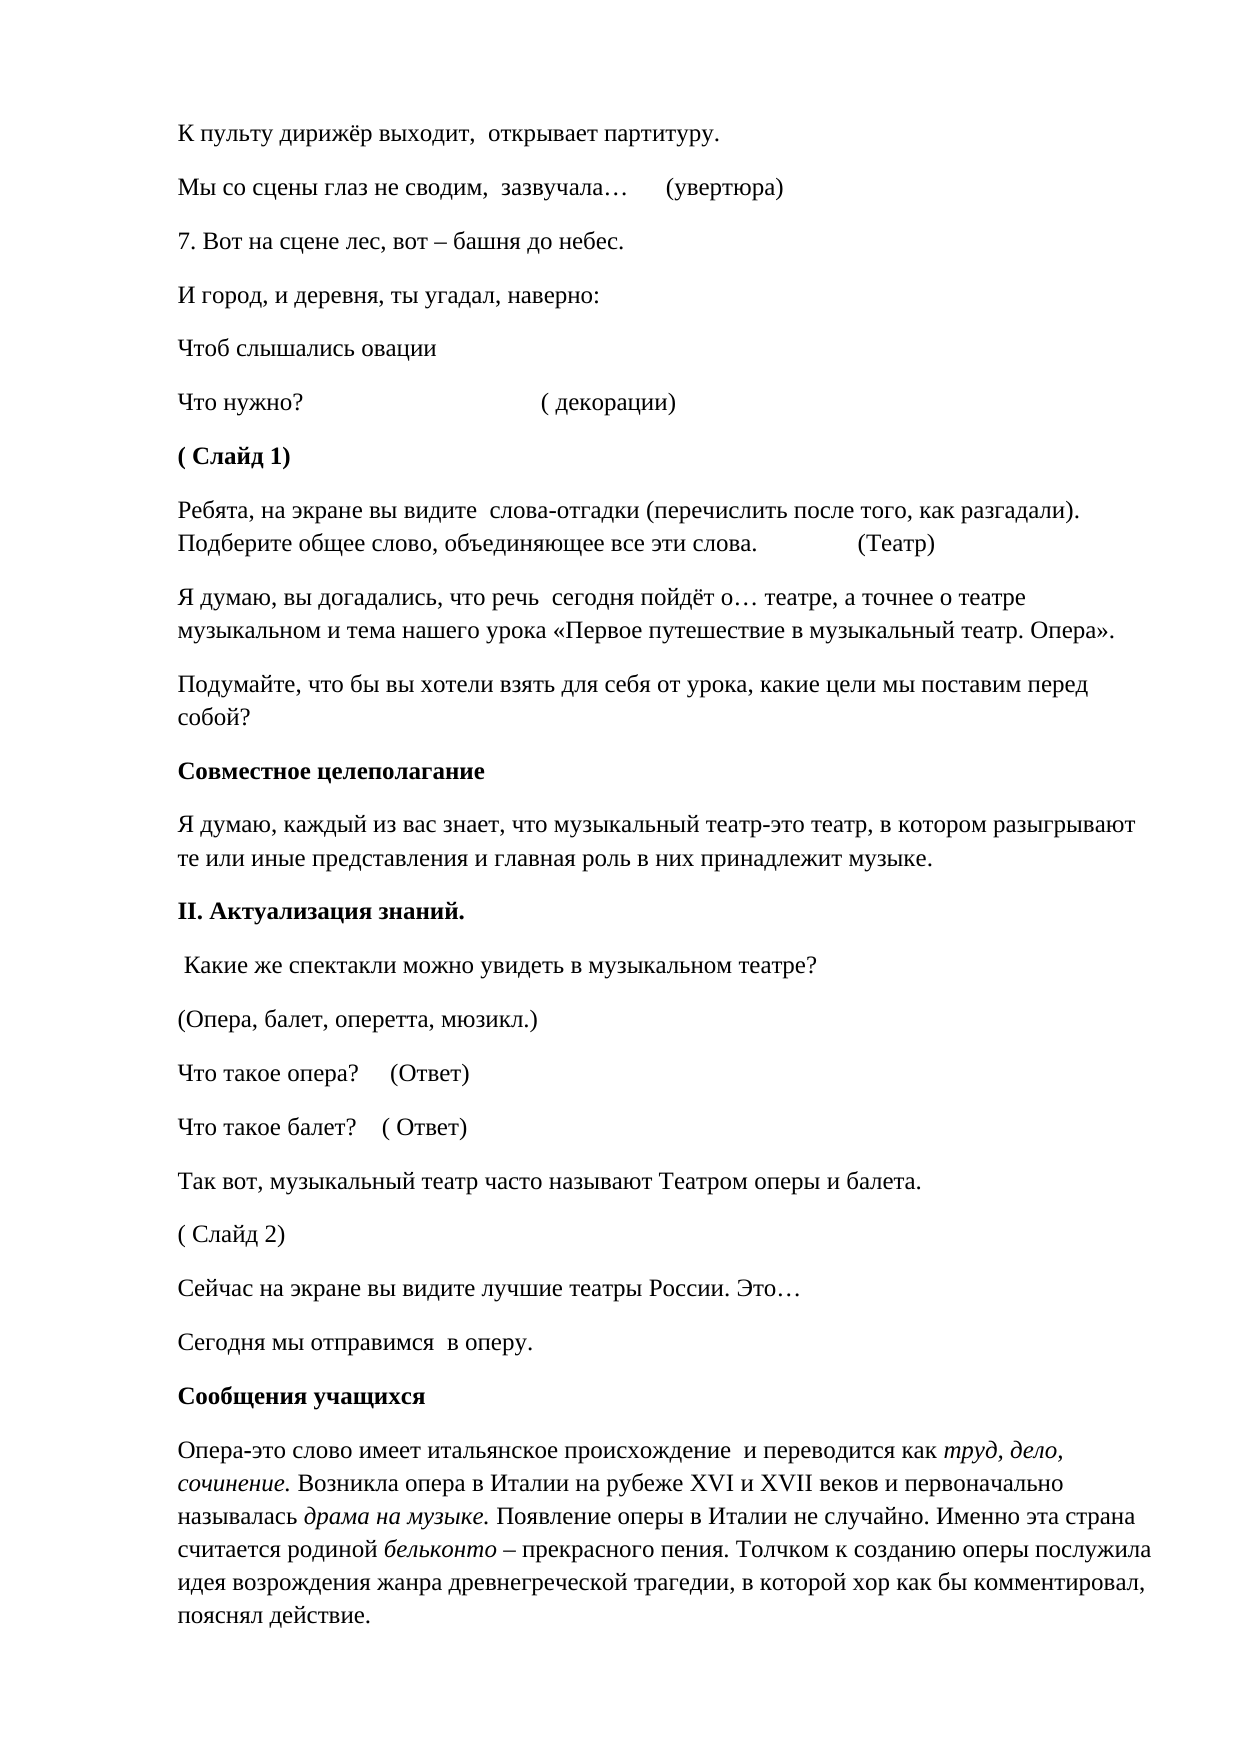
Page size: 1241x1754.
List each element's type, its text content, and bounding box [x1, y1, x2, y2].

text Что такое балет? ( Ответ) [177, 1112, 1152, 1141]
text И город, и деревня, ты угадал, наверно: [177, 280, 1152, 308]
text Что такое опера? (Ответ) [177, 1058, 1152, 1087]
text Чтоб слышались овации [177, 333, 1152, 362]
text Сообщения учащихся [177, 1381, 1152, 1410]
text Сегодня мы отправимся в оперу. [177, 1327, 1152, 1356]
text ( Слайд 2) [177, 1219, 1152, 1248]
text Подумайте, что бы вы хотели взять для себя от урока, какие цели мы поставим перед собой? [177, 669, 1152, 731]
text Какие же спектакли можно увидеть в музыкальном театре? [177, 950, 1152, 979]
text Опера-это слово имеет итальянское происхождение и переводится как труд, дело, сочинение. Возникла опера в Италии на рубеже XVI и XVII веков и первоначально называлась драма на музыке. Появление оперы в Италии не случайно. Именно эта страна считается родиной бельконто – прекрасного пения. Толчком к созданию оперы послужила идея возрождения жанра древнегреческой трагедии, в которой хор как бы комментировал, пояснял действие. [177, 1435, 1152, 1629]
text Я думаю, каждый из вас знает, что музыкальный театр-это театр, в котором разыгрывают те или иные представления и главная роль в них принадлежит музыке. [177, 809, 1152, 871]
text Что нужно? ( декорации) [177, 387, 1152, 416]
text Я думаю, вы догадались, что речь сегодня пойдёт о… театре, а точнее о театре музыкальном и тема нашего урока «Первое путешествие в музыкальный театр. Опера». [177, 582, 1152, 644]
text Ребята, на экране вы видите слова-отгадки (перечислить после того, как разгадали). Подберите общее слово, объединяющее все эти слова. (Театр) [177, 495, 1152, 557]
text (Опера, балет, оперетта, мюзикл.) [177, 1004, 1152, 1033]
text ( Слайд 1) [177, 441, 1152, 470]
text II. Актуализация знаний. [177, 896, 1152, 925]
text Сейчас на экране вы видите лучшие театры России. Это… [177, 1273, 1152, 1302]
text 7. Вот на сцене лес, вот – башня до небес. [177, 226, 1152, 254]
text Мы со сцены глаз не сводим, зазвучала… (увертюра) [177, 172, 1152, 201]
text К пульту дирижёр выходит, открывает партитуру. [177, 118, 1152, 147]
text Совместное целеполагание [177, 756, 1152, 784]
text Так вот, музыкальный театр часто называют Театром оперы и балета. [177, 1166, 1152, 1194]
